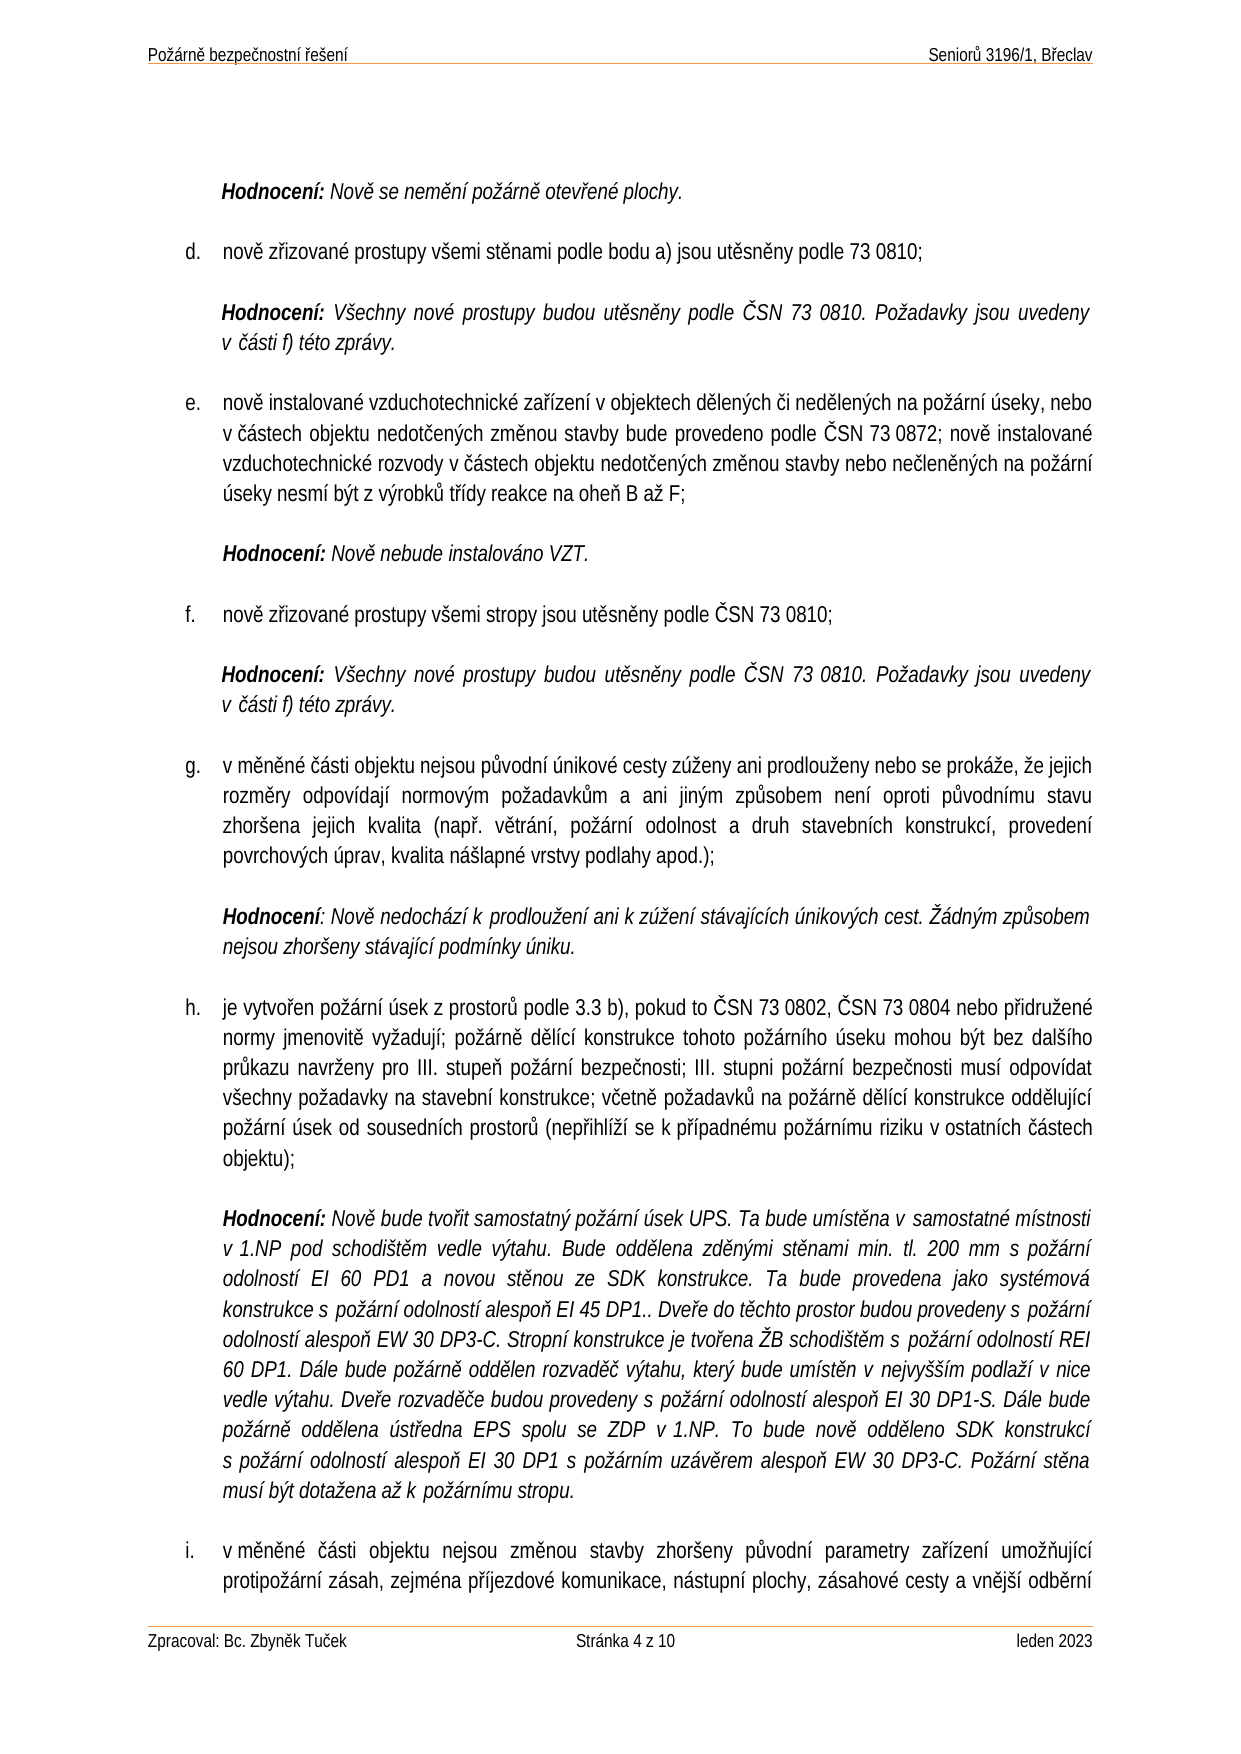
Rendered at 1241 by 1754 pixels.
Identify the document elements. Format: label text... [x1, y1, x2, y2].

list Hodnocení: Nově bude tvořit samostatný požární úsek UPS. Ta bude umístěna v samostatné místnosti v 1.NP pod schodištěm vedle výtahu. Bude oddělena zděnými stěnami min. tl. 200 mm s požární odolností EI 60 PD1 a novou stěnou ze SDK konstrukce. Ta bude provedena jako systémová konstrukce s požární odolností alespoň EI 45 DP1.. Dveře do těchto prostor budou provedeny s požární odolností alespoň EW 30 DP3-C. Stropní konstrukce je tvořena ŽB schodištěm s požární odolností REI 60 DP1. Dále bude požárně oddělen rozvaděč výtahu, který bude umístěn v nejvyšším podlaží v nice vedle výtahu. Dveře rozvaděče budou provedeny s požární odolností alespoň EI 30 DP1-S. Dále bude požárně oddělena ústředna EPS spolu se ZDP v 1.NP. To bude nově odděleno SDK konstrukcí s požární odolností alespoň EI 30 DP1 s požárním uzávěrem alespoň EW 30 DP3-C. Požární stěna musí být dotažena až k požárnímu stropu. [223, 1205, 1093, 1503]
text Hodnocení: Všechny nové prostupy budou utěsněny podle ČSN 73 0810. Požadavky jsou uvedeny v části f) této zprávy. [221, 299, 1093, 355]
list v měněné části objektu nejsou původní únikové cesty zúženy ani prodlouženy nebo se prokáže, že jejich rozměry odpovídají normovým požadavkům a ani jiným způsobem není oproti původnímu stavu zhoršena jejich kvalita (např. větrání, požární odolnost a druh stavebních konstrukcí, provedení povrchových úprav, kvalita nášlapné vrstvy podlahy apod.); [185, 752, 1093, 869]
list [185, 1537, 1093, 1594]
list nově instalované vzduchotechnické zařízení v objektech dělených či nedělených na požární úseky, nebo v částech objektu nedotčených změnou stavby bude provedeno podle ČSN 73 0872; nově instalované vzduchotechnické rozvody v částech objektu nedotčených změnou stavby nebo nečleněných na požární úseky nesmí být z výrobků třídy reakce na oheň B až F; [185, 389, 1093, 506]
list Hodnocení: Nově nebude instalováno VZT. [223, 540, 1093, 567]
list je vytvořen požární úsek z prostorů podle 3.3 b), pokud to ČSN 73 0802, ČSN 73 0804 nebo přidružené normy jmenovitě vyžadují; požárně dělící konstrukce tohoto požárního úseku mohou být bez dalšího průkazu navrženy pro III. stupeň požární bezpečnosti; III. stupni požární bezpečnosti musí odpovídat všechny požadavky na stavební konstrukce; včetně požadavků na požárně dělící konstrukce oddělující požární úsek od sousedních prostorů (nepřihlíží se k případnému požárnímu riziku v ostatních částech objektu); [185, 993, 1093, 1171]
list nově zřizované prostupy všemi stropy jsou utěsněny podle ČSN 73 0810; [185, 601, 1093, 627]
text Hodnocení: Nově se nemění požárně otevřené plochy. [221, 178, 1093, 204]
text Hodnocení: Všechny nové prostupy budou utěsněny podle ČSN 73 0810. Požadavky jsou uvedeny v části f) této zprávy. [221, 661, 1093, 718]
list nově zřizované prostupy všemi stěnami podle bodu a) jsou utěsněny podle 73 0810; [185, 238, 1093, 264]
list Hodnocení: Nově nedochází k prodloužení ani k zúžení stávajících únikových cest. Žádným způsobem nejsou zhoršeny stávající podmínky úniku. [223, 903, 1093, 959]
